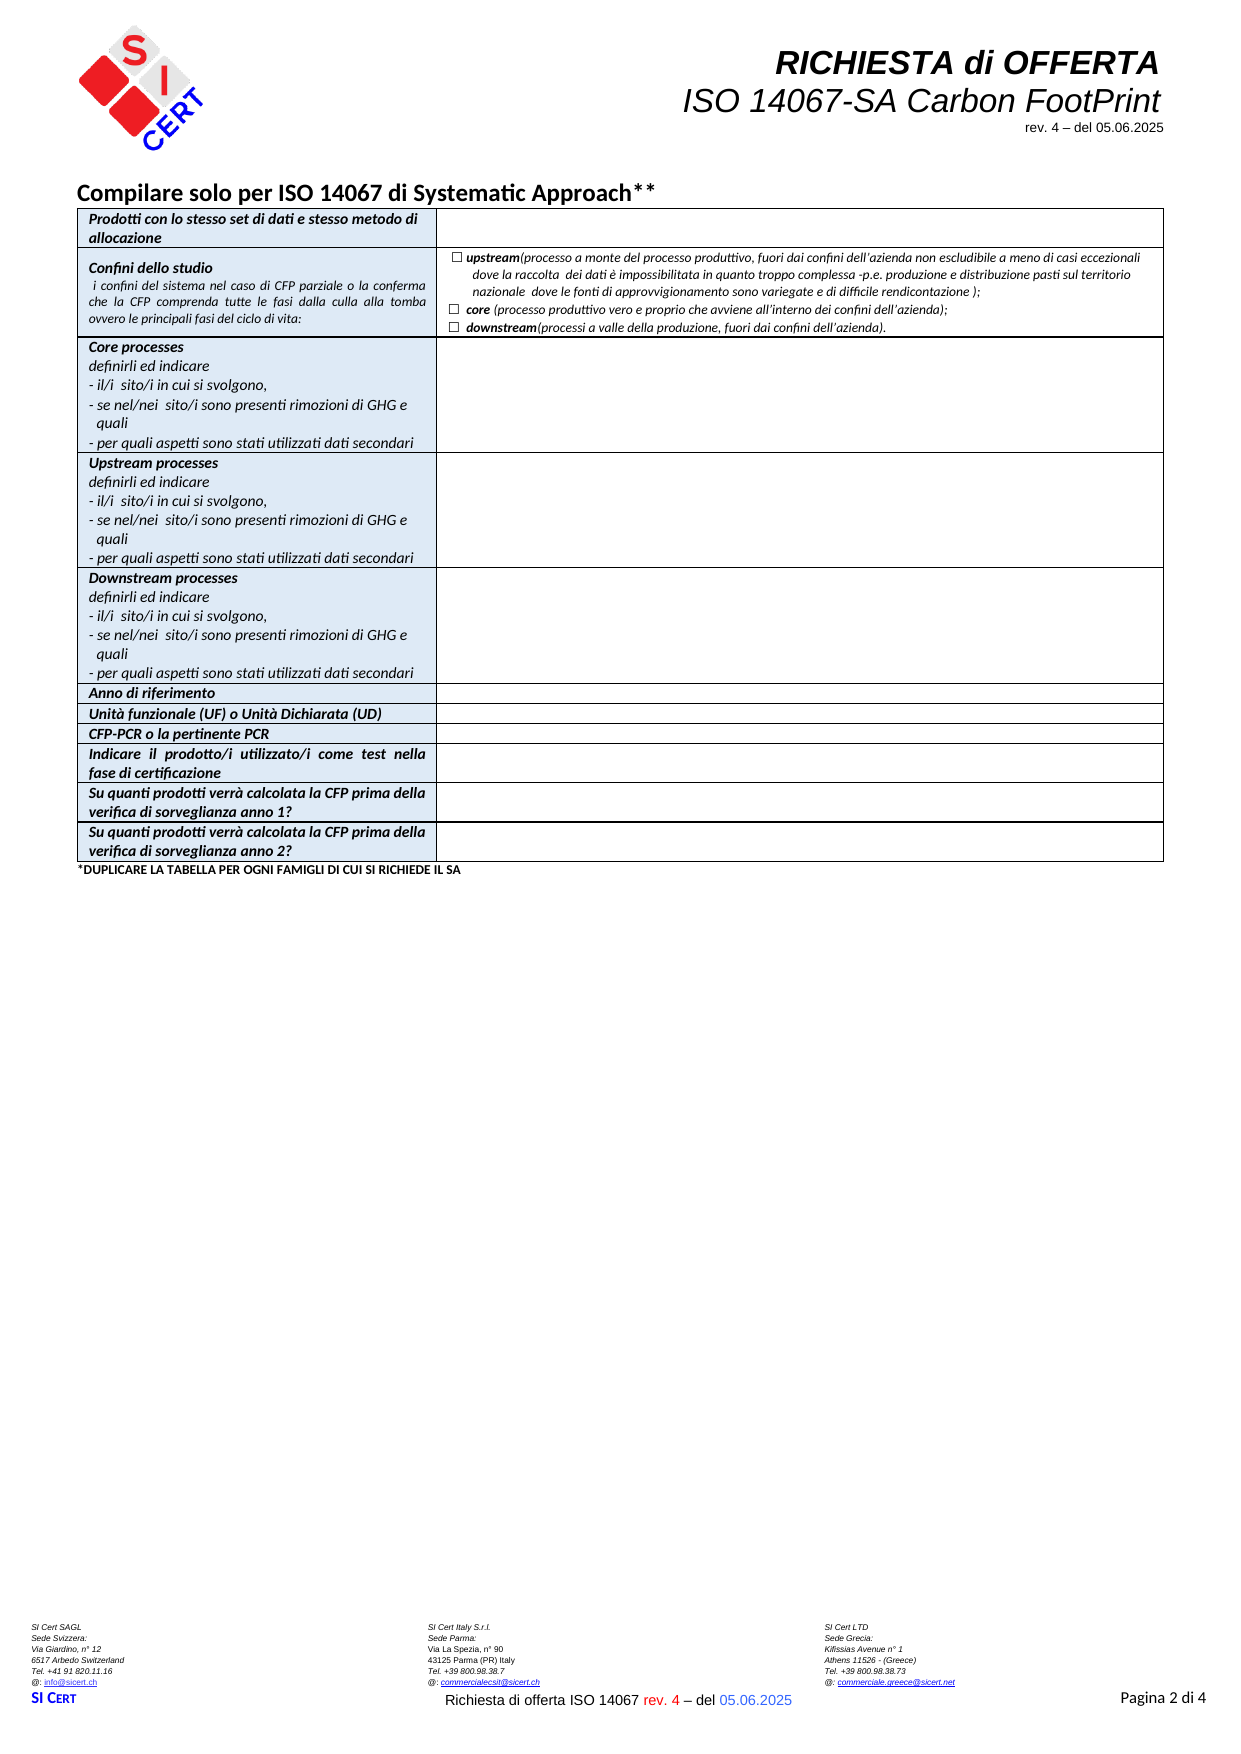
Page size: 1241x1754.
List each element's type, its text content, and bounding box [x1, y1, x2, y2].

table_cell Core processes definirli ed indicare - il/i sito/i in cui si svolgono, - se nel/nei sito/i sono presenti rimozioni di GHG e quali - per quali aspetti sono stati utilizzati dati secondari [78, 338, 436, 452]
table_cell [437, 338, 1163, 452]
table_cell [437, 744, 1163, 782]
table_cell [437, 783, 1163, 821]
table_cell upstream(processo a monte del processo produttivo, fuori dai confini dell’azienda non escludibile a meno di casi eccezionali dove la raccolta dei dati è impossibilitata in quanto troppo complessa -p.e. produzione e distribuzione pasti sul territorio nazionale dove le fonti di approvvigionamento sono variegate e di difficile rendicontazione ); core (processo produttivo vero e proprio che avviene all’interno dei confini dell’azienda); downstream(processi a valle della produzione, fuori dai confini dell’azienda). [437, 248, 1163, 336]
table_cell Su quanti prodotti verrà calcolata la CFP prima della verifica di sorveglianza anno 1? [78, 783, 436, 821]
table_cell Upstream processes definirli ed indicare - il/i sito/i in cui si svolgono, - se nel/nei sito/i sono presenti rimozioni di GHG e quali - per quali aspetti sono stati utilizzati dati secondari [78, 453, 436, 567]
text Compilare solo per ISO 14067 di Systematic Approach** [77, 177, 1163, 208]
table_cell Confini dello studio i confini del sistema nel caso di CFP parziale o la conferma che la CFP comprenda tutte le fasi dalla culla alla tomba ovvero le principali fasi del ciclo di vita: [78, 248, 436, 336]
table_cell [437, 568, 1163, 683]
table_header Prodotti con lo stesso set di dati e stesso metodo di allocazione [78, 209, 436, 247]
text *DUPLICARE LA TABELLA PER OGNI FAMIGLI DI CUI SI RICHIEDE IL SA [77, 862, 1163, 878]
picture [75, 23, 211, 156]
table_cell [437, 724, 1163, 743]
table_cell CFP-PCR o la pertinente PCR [78, 724, 436, 743]
table_header [437, 209, 1163, 247]
table_cell [437, 684, 1163, 703]
table_cell Su quanti prodotti verrà calcolata la CFP prima della verifica di sorveglianza anno 2? [78, 823, 436, 861]
table_cell [437, 823, 1163, 861]
table_cell Indicare il prodotto/i utilizzato/i come test nella fase di certificazione [78, 744, 436, 782]
table_cell [437, 704, 1163, 723]
table_cell Unità funzionale (UF) o Unità Dichiarata (UD) [78, 704, 436, 723]
table_cell Anno di riferimento [78, 684, 436, 703]
table_cell [437, 453, 1163, 567]
table_cell Downstream processes definirli ed indicare - il/i sito/i in cui si svolgono, - se nel/nei sito/i sono presenti rimozioni di GHG e quali - per quali aspetti sono stati utilizzati dati secondari [78, 568, 436, 683]
